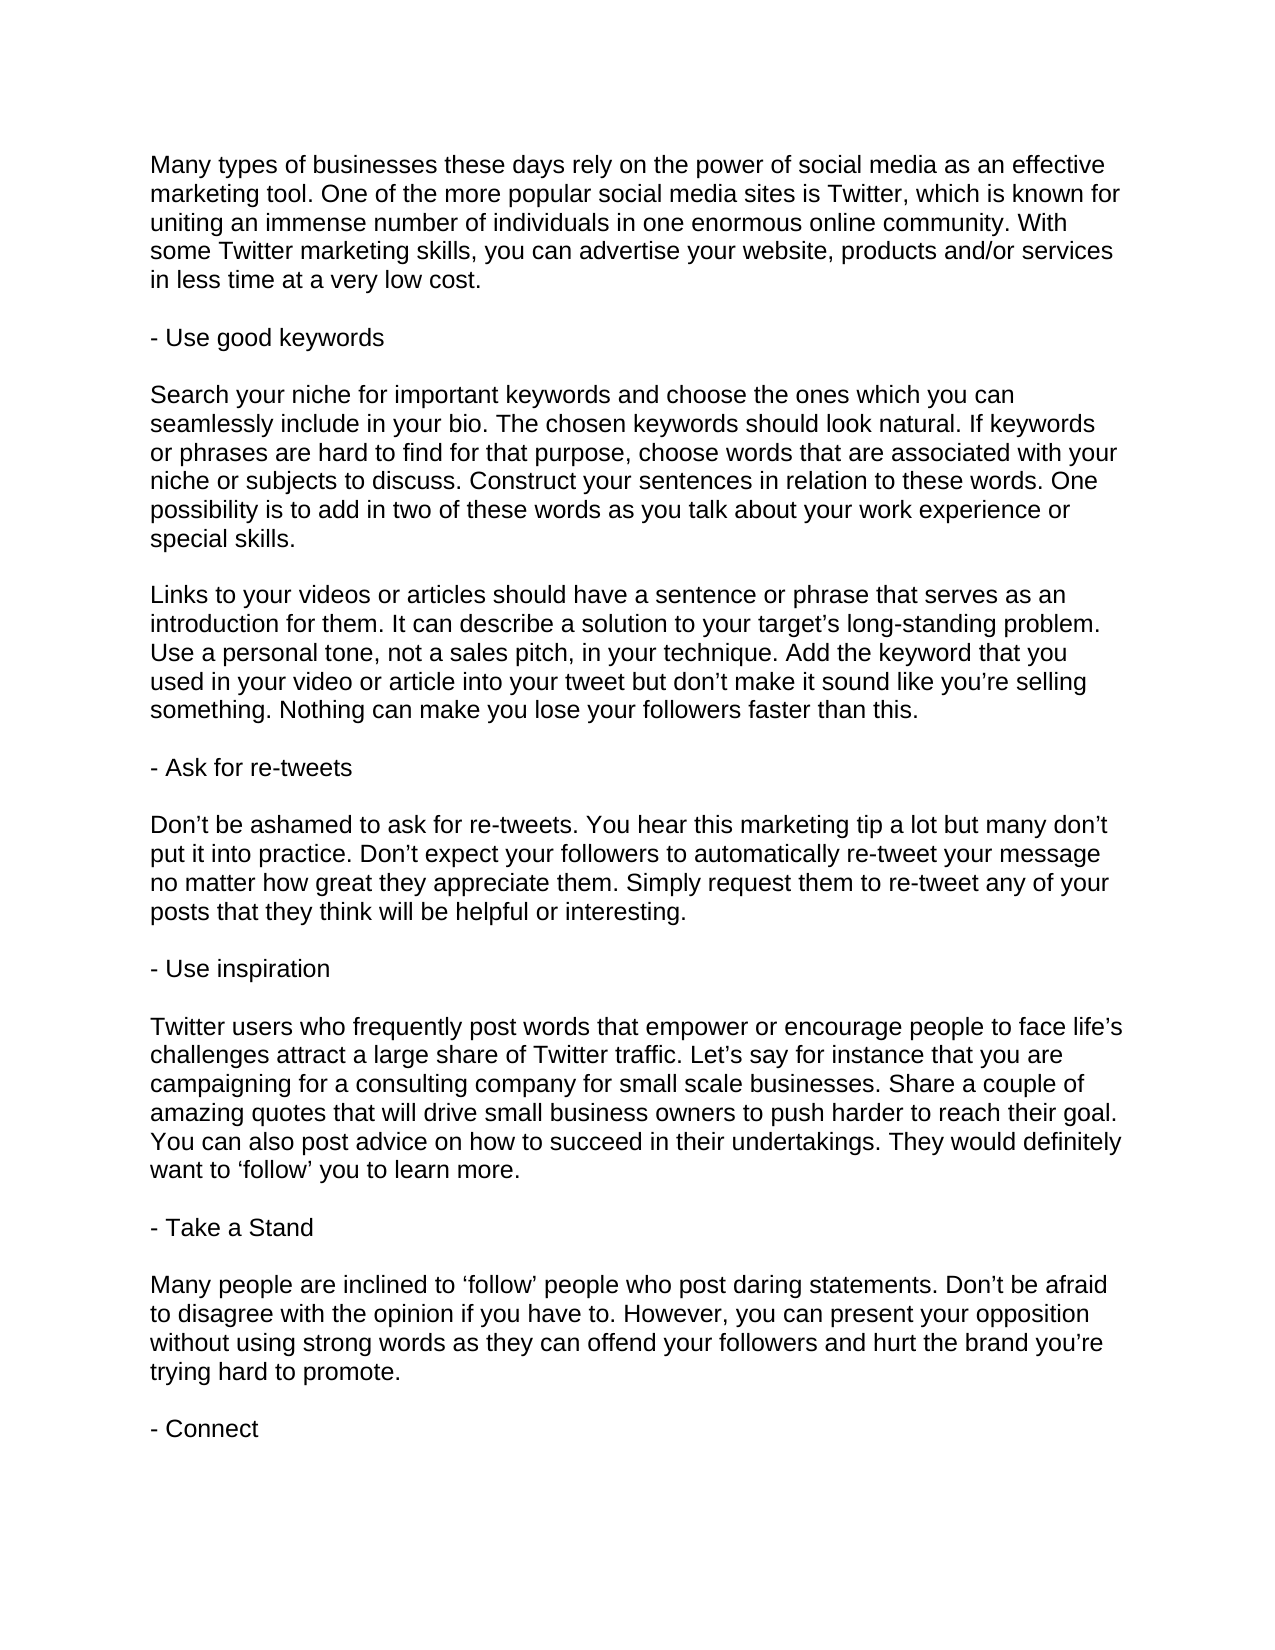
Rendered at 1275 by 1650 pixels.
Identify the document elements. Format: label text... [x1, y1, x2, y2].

text - Take a Stand [150, 1213, 1125, 1242]
text - Connect [150, 1414, 1125, 1443]
text - Use inspiration [150, 954, 1125, 983]
text Many people are inclined to ‘follow’ people who post daring statements. Don’t be afraid to disagree with the opinion if you have to. However, you can present your opposition without using strong words as they can offend your followers and hurt the brand you’re trying hard to promote. [150, 1271, 1125, 1386]
text Don’t be ashamed to ask for re-tweets. You hear this marketing tip a lot but many don’t put it into practice. Don’t expect your followers to automatically re-tweet your message no matter how great they appreciate them. Simply request them to re-tweet any of your posts that they think will be helpful or interesting. [150, 811, 1125, 926]
text - Use good keywords [150, 322, 1125, 351]
text - Ask for re-tweets [150, 753, 1125, 782]
text Twitter users who frequently post words that empower or encourage people to face life’s challenges attract a large share of Twitter traffic. Let’s say for instance that you are campaigning for a consulting company for small scale businesses. Share a couple of amazing quotes that will drive small business owners to push harder to reach their goal. You can also post advice on how to succeed in their undertakings. They would definitely want to ‘follow’ you to learn more. [150, 1012, 1125, 1184]
text Many types of businesses these days rely on the power of social media as an effective marketing tool. One of the more popular social media sites is Twitter, which is known for uniting an immense number of individuals in one enormous online community. With some Twitter marketing skills, you can advertise your website, products and/or services in less time at a very low cost. [150, 150, 1125, 294]
text Links to your videos or articles should have a sentence or phrase that serves as an introduction for them. It can describe a solution to your target’s long-standing problem. Use a personal tone, not a sales pitch, in your technique. Add the keyword that you used in your video or article into your tweet but don’t make it sound like you’re selling something. Nothing can make you lose your followers faster than this. [150, 581, 1125, 724]
text Search your niche for important keywords and choose the ones which you can seamlessly include in your bio. The chosen keywords should look natural. If keywords or phrases are hard to find for that purpose, choose words that are associated with your niche or subjects to discuss. Construct your sentences in relation to these words. One possibility is to add in two of these words as you talk about your work experience or special skills. [150, 380, 1125, 552]
